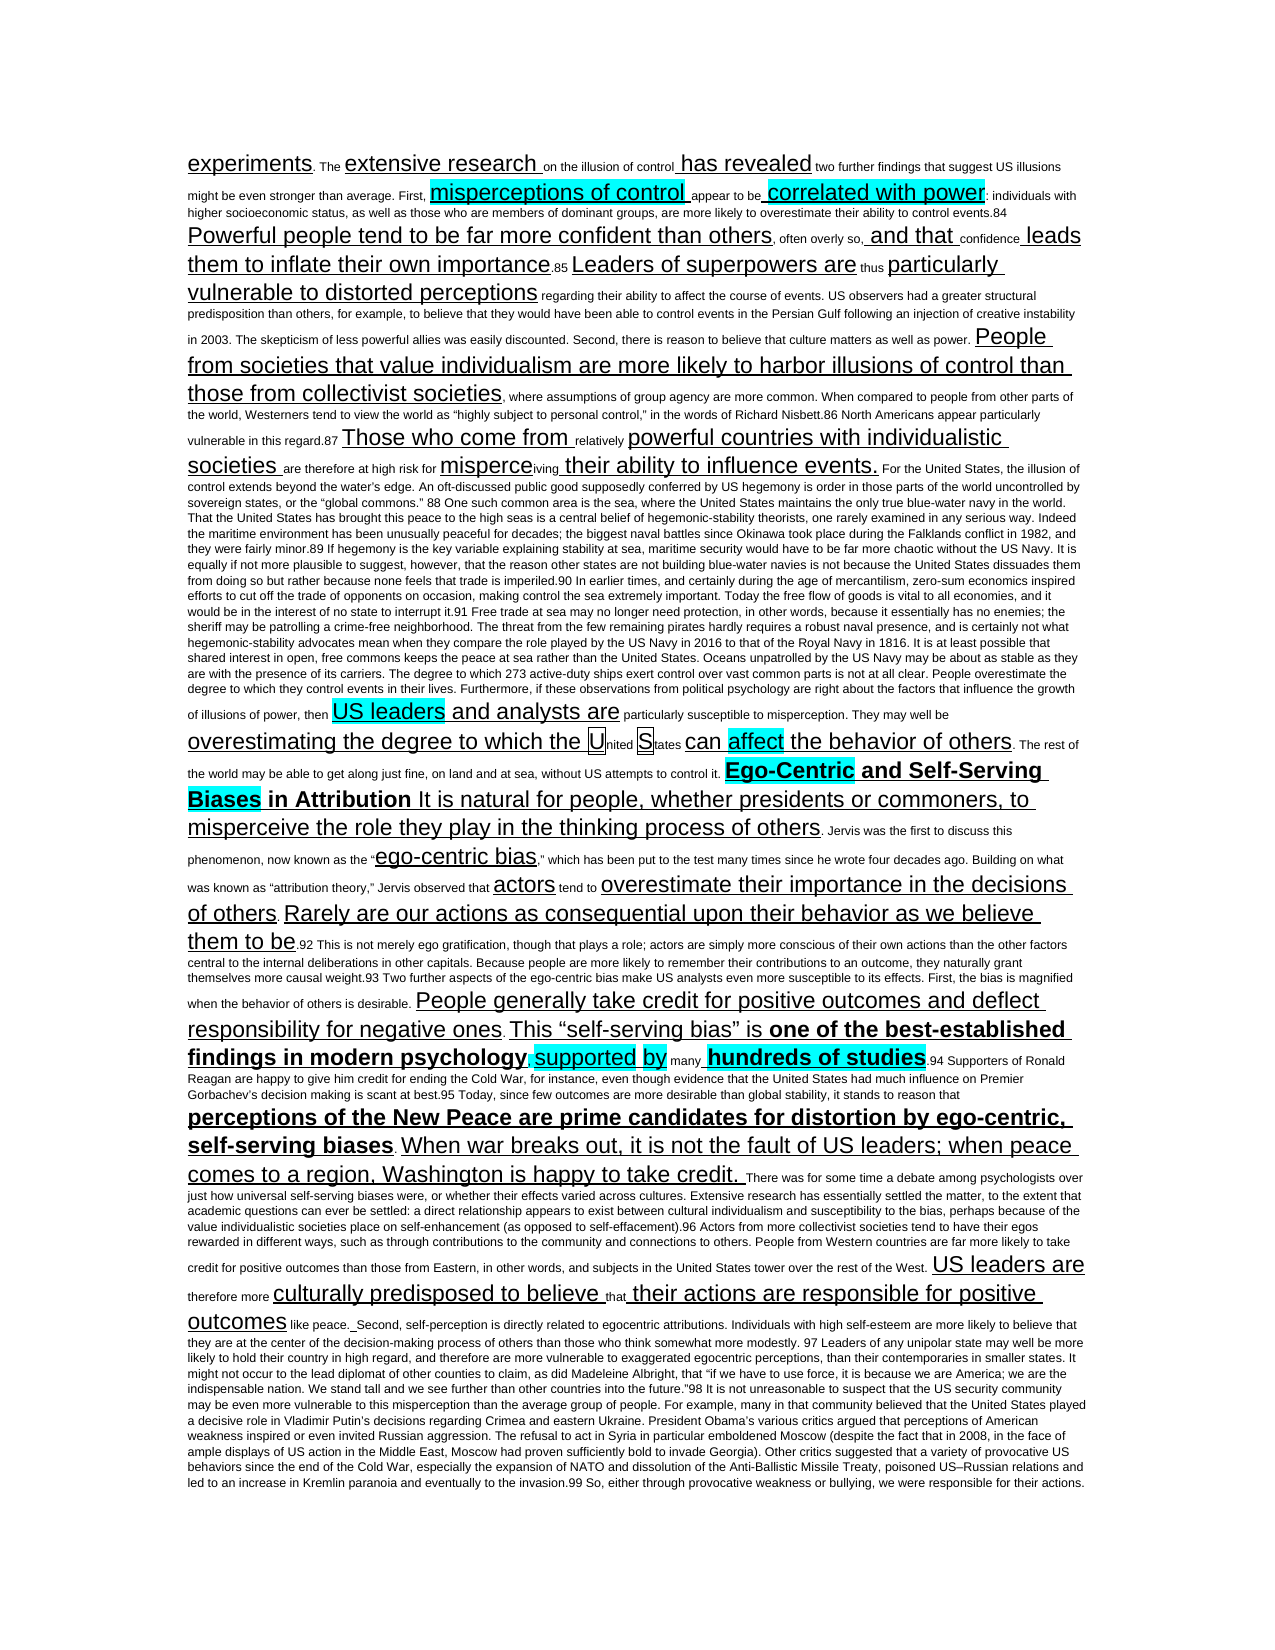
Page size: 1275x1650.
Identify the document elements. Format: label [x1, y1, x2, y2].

text [187, 150, 1087, 1489]
